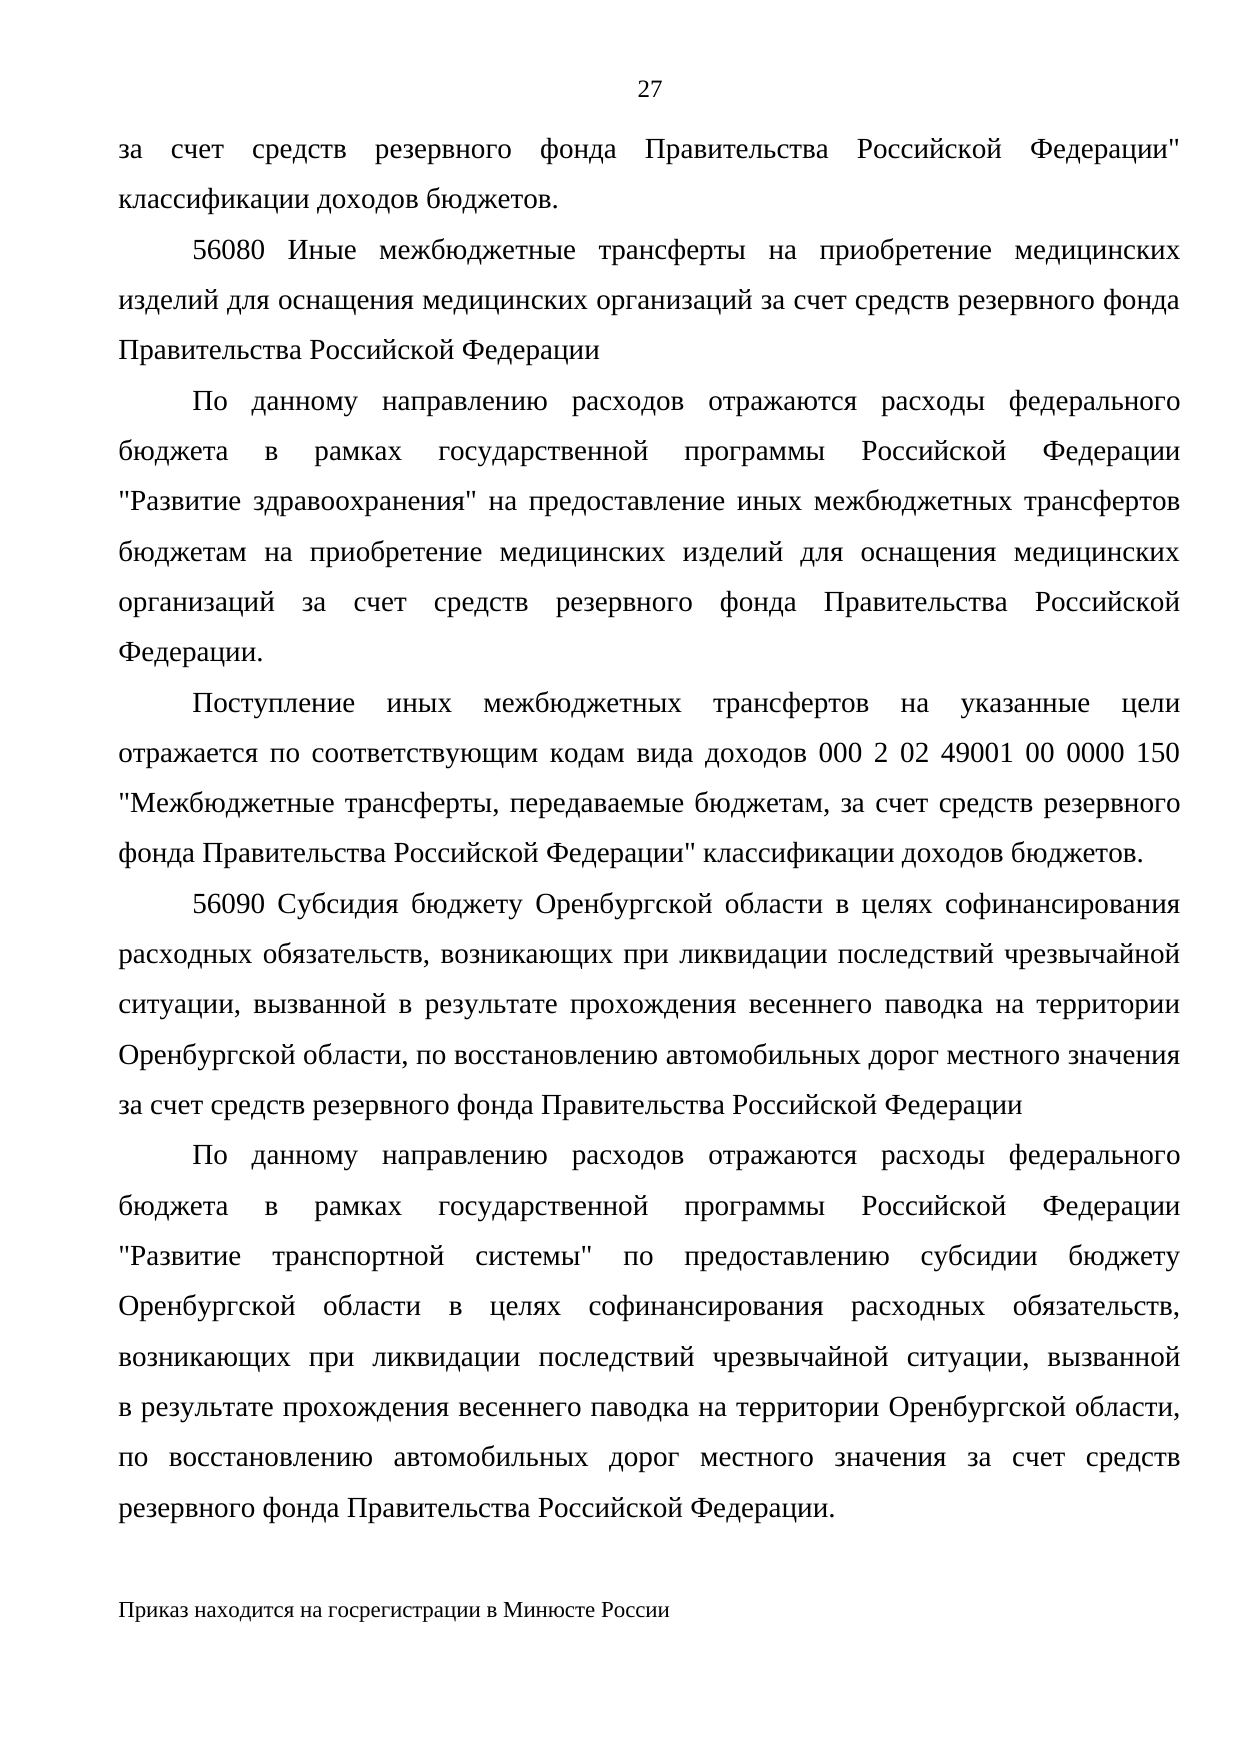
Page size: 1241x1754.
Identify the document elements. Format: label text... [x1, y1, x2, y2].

text По данному направлению расходов отражаются расходы федерального бюджета в рамках государственной программы Российской Федерации "Развитие здравоохранения" на предоставление иных межбюджетных трансфертов бюджетам на приобретение медицинских изделий для оснащения медицинских организаций за счет средств резервного фонда Правительства Российской Федерации. [118, 383, 1181, 668]
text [118, 131, 1181, 215]
text По данному направлению расходов отражаются расходы федерального бюджета в рамках государственной программы Российской Федерации "Развитие транспортной системы" по предоставлению субсидии бюджету Оренбургской области в целях софинансирования расходных обязательств, возникающих при ликвидации последствий чрезвычайной ситуации, вызванной в результате прохождения весеннего паводка на территории Оренбургской области, по восстановлению автомобильных дорог местного значения за счет средств резервного фонда Правительства Российской Федерации. [118, 1137, 1181, 1523]
text Поступление иных межбюджетных трансфертов на указанные цели отражается по соответствующим кодам вида доходов 000 2 02 49001 00 0000 150 "Межбюджетные трансферты, передаваемые бюджетам, за счет средств резервного фонда Правительства Российской Федерации" классификации доходов бюджетов. [118, 685, 1181, 869]
text 56080 Иные межбюджетные трансферты на приобретение медицинских изделий для оснащения медицинских организаций за счет средств резервного фонда Правительства Российской Федерации [118, 232, 1181, 366]
text 56090 Субсидия бюджету Оренбургской области в целях софинансирования расходных обязательств, возникающих при ликвидации последствий чрезвычайной ситуации, вызванной в результате прохождения весеннего паводка на территории Оренбургской области, по восстановлению автомобильных дорог местного значения за счет средств резервного фонда Правительства Российской Федерации [118, 886, 1181, 1121]
